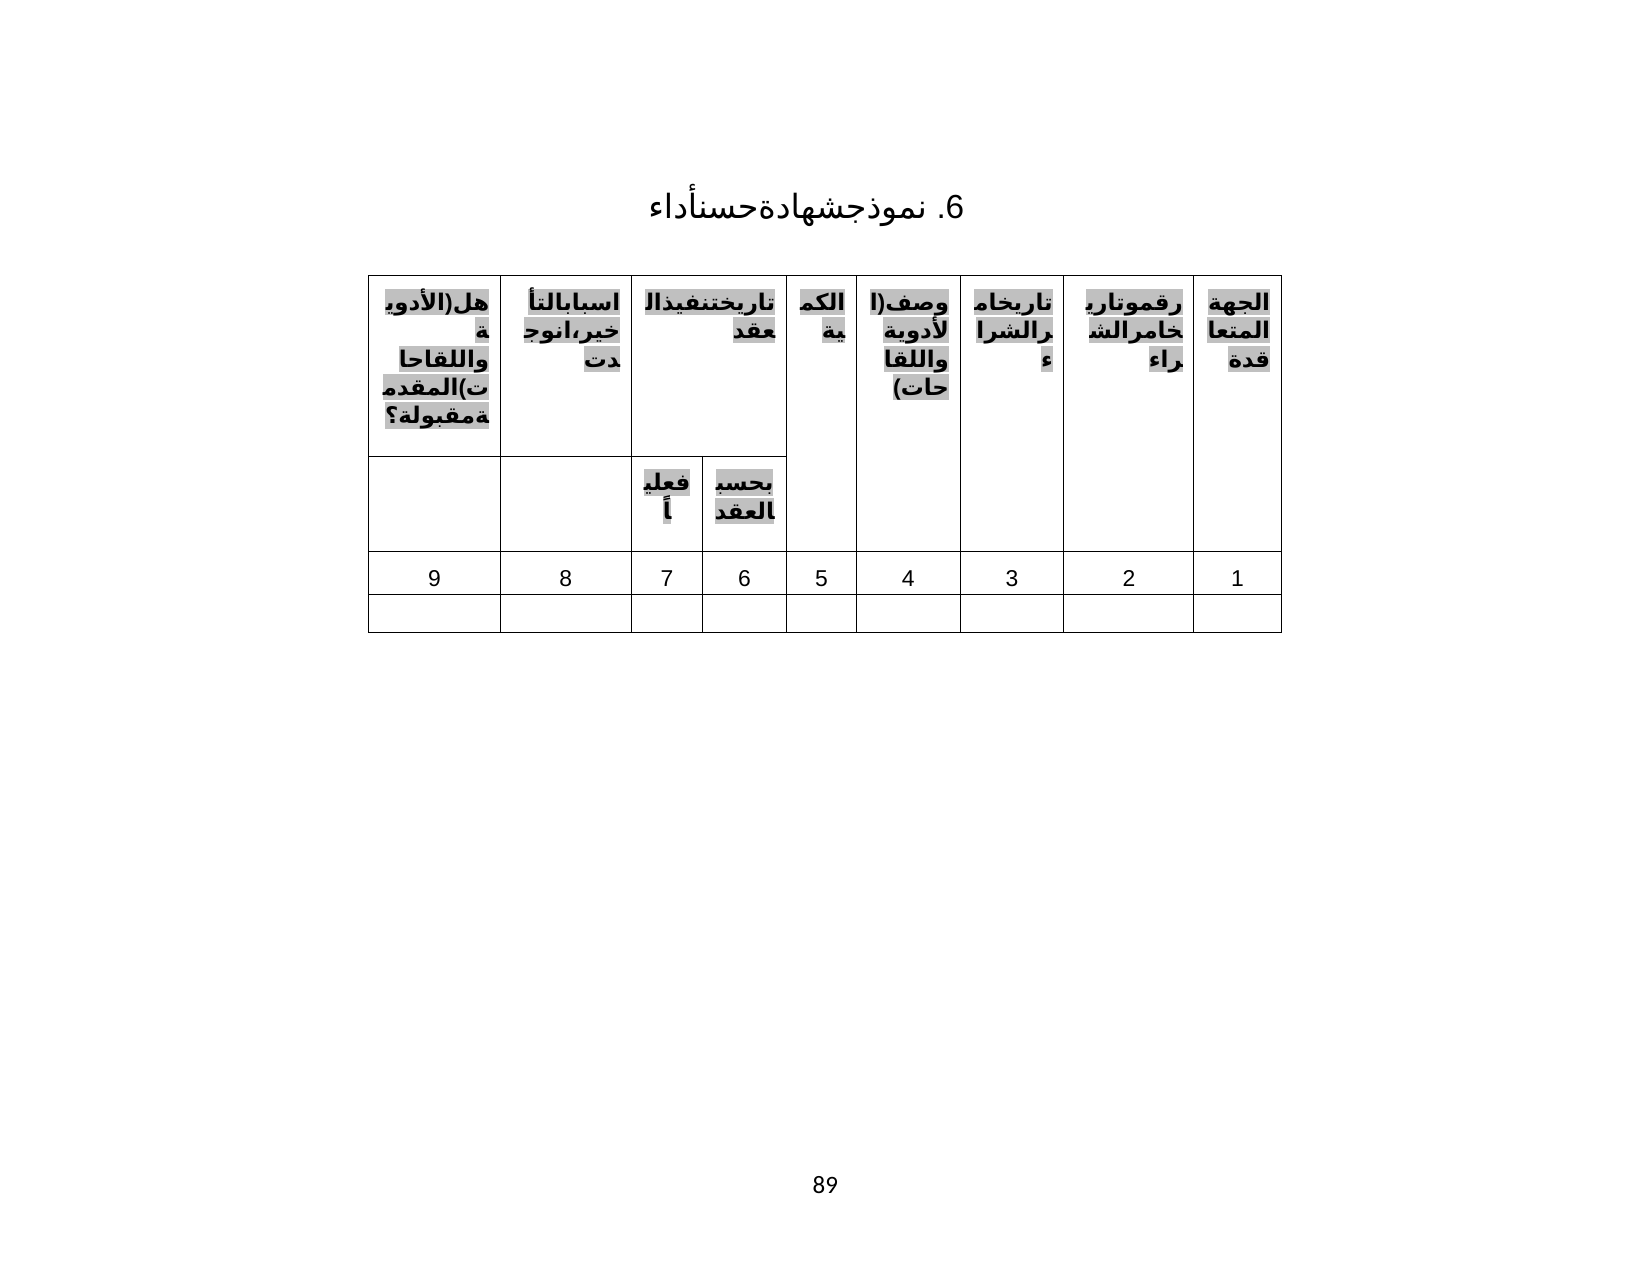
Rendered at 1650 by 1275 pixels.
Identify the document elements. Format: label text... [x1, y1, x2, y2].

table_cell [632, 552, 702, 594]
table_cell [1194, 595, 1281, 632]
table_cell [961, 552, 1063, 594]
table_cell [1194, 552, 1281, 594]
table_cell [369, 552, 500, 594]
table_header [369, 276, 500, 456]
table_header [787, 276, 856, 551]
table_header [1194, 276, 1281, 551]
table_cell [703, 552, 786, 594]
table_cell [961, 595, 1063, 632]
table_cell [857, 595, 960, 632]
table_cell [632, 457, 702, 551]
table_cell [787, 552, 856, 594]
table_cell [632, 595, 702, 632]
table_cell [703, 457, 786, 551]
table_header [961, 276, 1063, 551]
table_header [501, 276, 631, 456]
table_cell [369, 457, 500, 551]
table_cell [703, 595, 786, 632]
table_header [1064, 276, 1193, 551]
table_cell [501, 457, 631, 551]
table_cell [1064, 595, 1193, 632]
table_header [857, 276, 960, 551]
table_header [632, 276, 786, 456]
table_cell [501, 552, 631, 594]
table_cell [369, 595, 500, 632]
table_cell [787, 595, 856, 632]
text 6. نموذجشهادةحسنأداء [150, 187, 1462, 226]
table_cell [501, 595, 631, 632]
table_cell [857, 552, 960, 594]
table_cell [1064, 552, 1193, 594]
